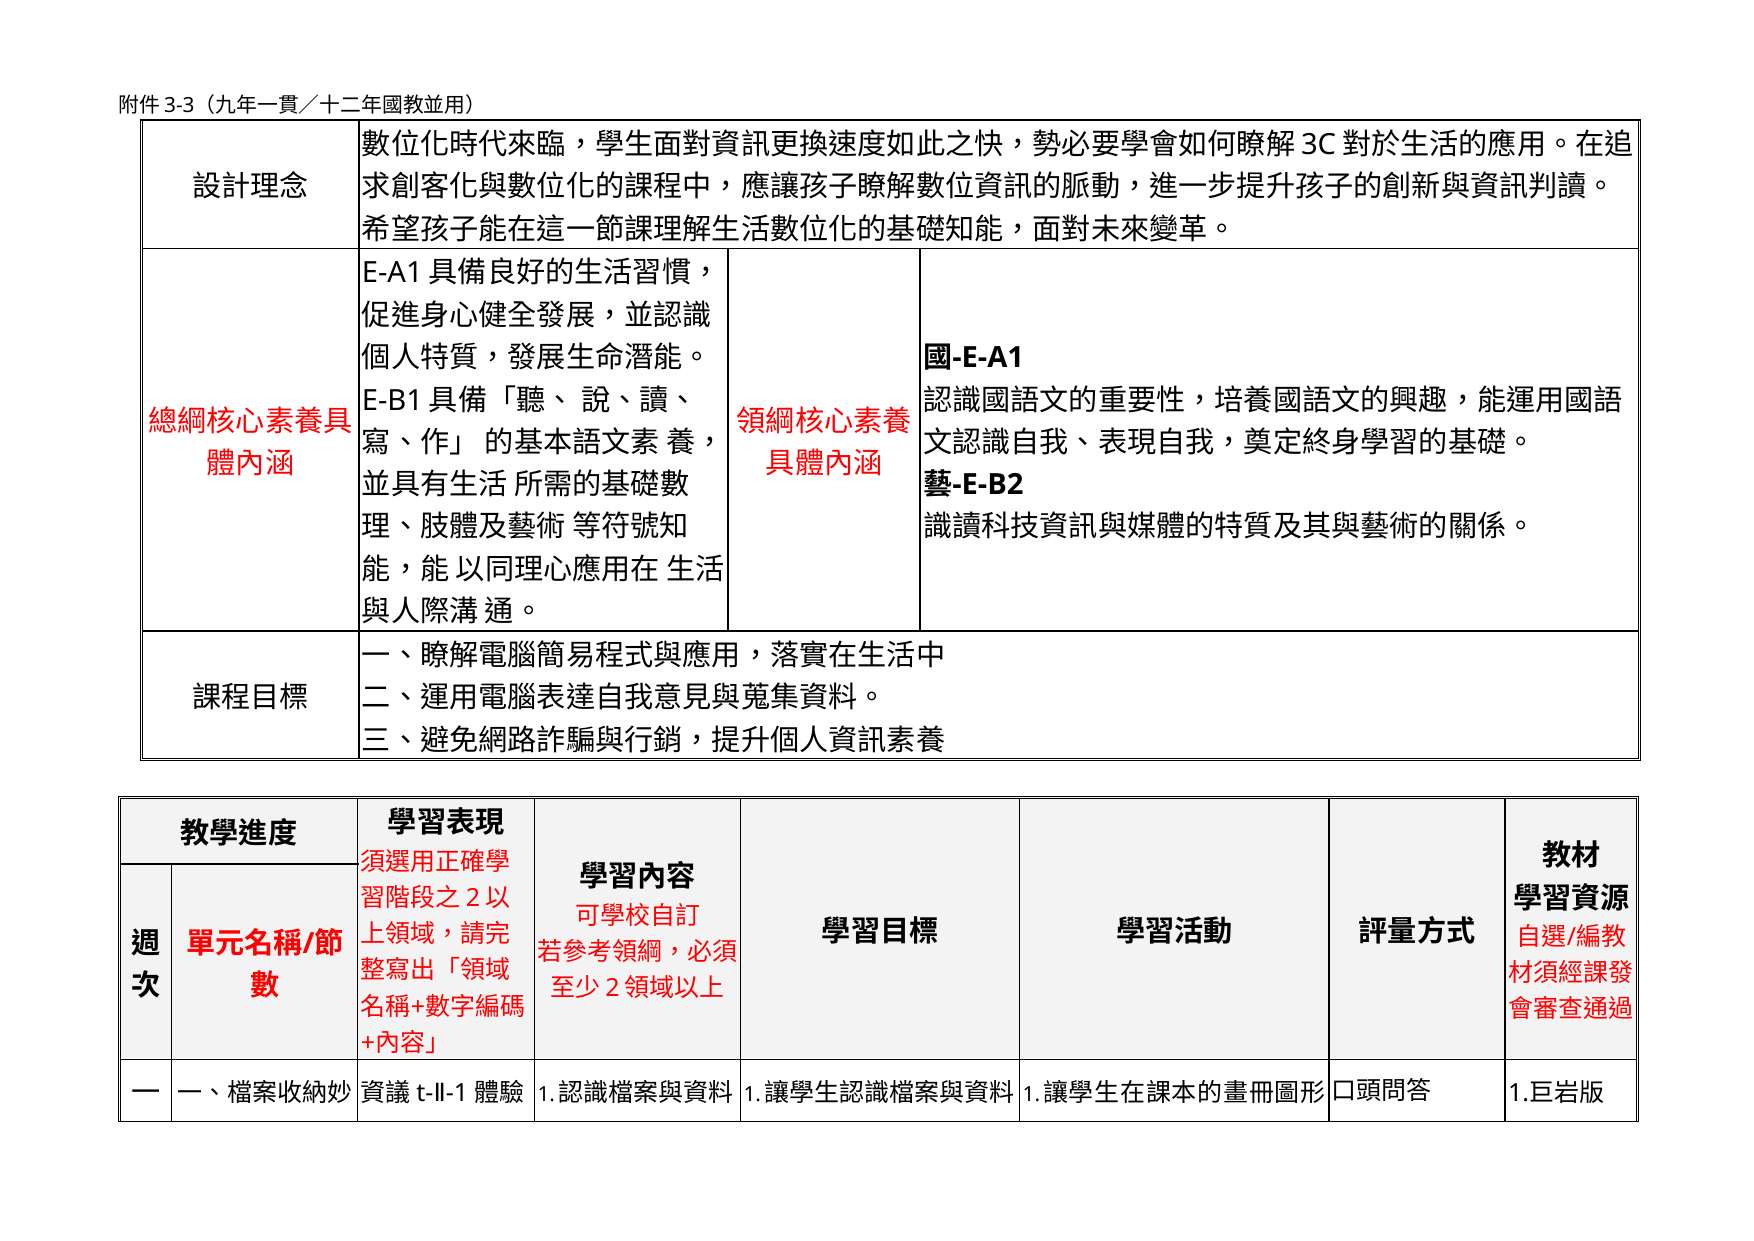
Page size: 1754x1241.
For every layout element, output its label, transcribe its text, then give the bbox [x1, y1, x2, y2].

table_cell 一、檔案收納妙管家 [172, 1060, 357, 1121]
table_header 教材 學習資源 自選/編教材須經課發會審查通過 [1506, 799, 1636, 1058]
table_header 學習目標 [741, 799, 1019, 1058]
table_header 學習內容 可學校自訂 若參考領綱，必須至少2領域以上 [535, 799, 740, 1058]
table_cell 一、瞭解電腦簡易程式與應用，落實在生活中 二、運用電腦表達自我意見與蒐集資料。 三、避免網路詐騙與行銷，提升個人資訊素養 [360, 632, 1638, 758]
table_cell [1506, 1060, 1636, 1121]
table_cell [535, 1060, 740, 1121]
table_cell 設計理念 [143, 121, 358, 247]
table_cell 課程目標 [143, 632, 358, 758]
table_header 學習活動 [1020, 799, 1328, 1058]
table_header 學習表現 須選用正確學習階段之2以上領域，請完整寫出「領域名稱+數字編碼+內容」 [358, 799, 534, 1058]
table_cell 單元名稱/節數 [172, 865, 357, 1058]
table_cell 週次 [121, 865, 171, 1058]
table_cell 領綱核心素養 具體內涵 [729, 249, 919, 630]
table_cell 口頭問答 操作評量 學習評量 [1330, 1060, 1504, 1121]
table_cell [1020, 1060, 1328, 1121]
table_cell E-A1具備良好的生活習慣，促進身心健全發展，並認識個人特質，發展生命潛能。 E-B1具備「聽、 說、讀、寫、作」 的基本語文素 養，並具有生活 所需的基礎數 理、肢體及藝術 等符號知能，能 以同理心應用在 生活與人際溝 通。 [360, 249, 727, 630]
table_cell 數位化時代來臨，學生面對資訊更換速度如此之快，勢必要學會如何瞭解3C對於生活的應用。在追求創客化與數位化的課程中，應讓孩子瞭解數位資訊的脈動，進一步提升孩子的創新與資訊判讀。希望孩子能在這一節課理解生活數位化的基礎知能，面對未來變革。 [360, 121, 1638, 247]
table_cell 總綱核心素養具體內涵 [143, 249, 358, 630]
table_header 評量方式 [1330, 799, 1504, 1058]
table_cell 國-E-A1 認識國語文的重要性，培養國語文的興趣，能運用國語文認識自我、表現自我，奠定終身學習的基礎。 藝-E-B2 識讀科技資訊與媒體的特質及其與藝術的關係。 [921, 249, 1638, 630]
table_cell 一 至四 [121, 1060, 171, 1121]
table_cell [741, 1060, 1019, 1121]
table_header 教學進度 [121, 799, 357, 863]
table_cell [358, 1060, 534, 1121]
